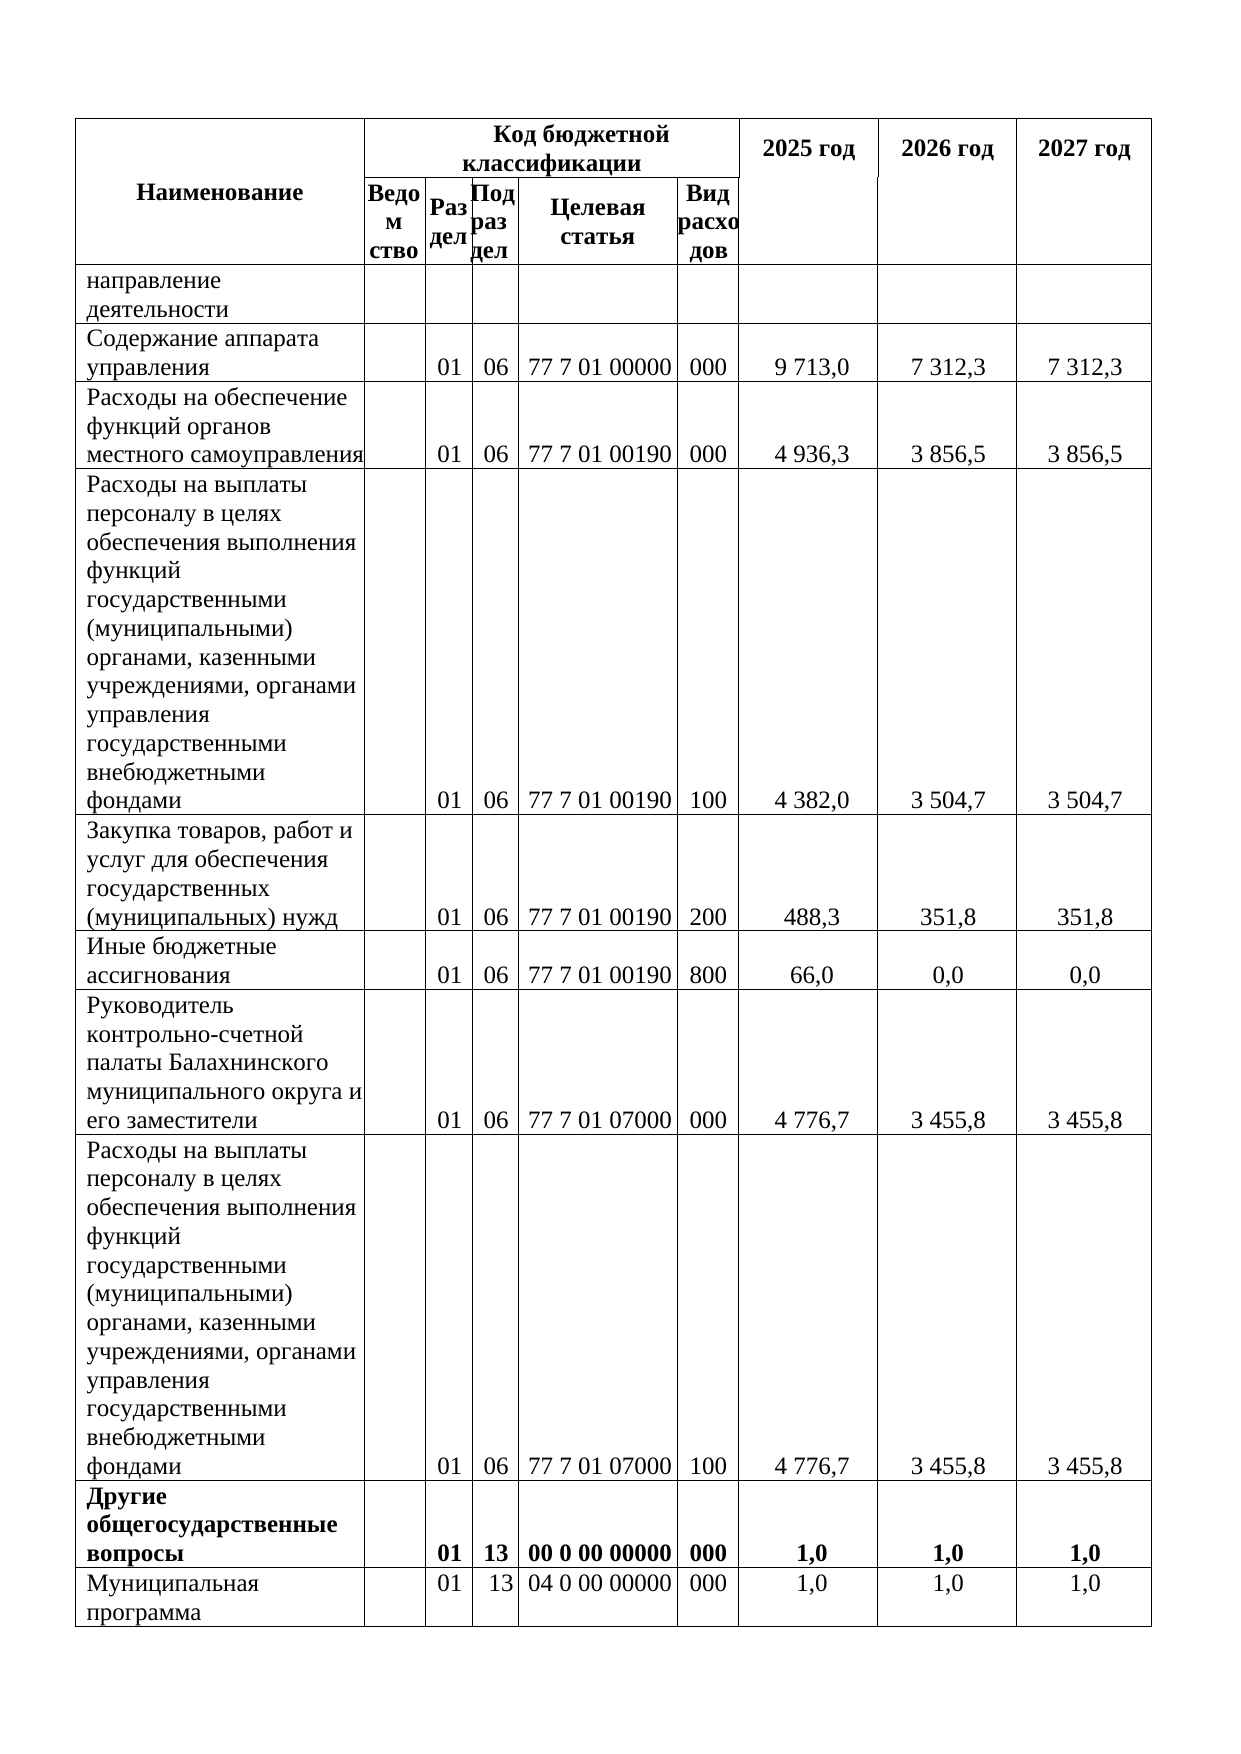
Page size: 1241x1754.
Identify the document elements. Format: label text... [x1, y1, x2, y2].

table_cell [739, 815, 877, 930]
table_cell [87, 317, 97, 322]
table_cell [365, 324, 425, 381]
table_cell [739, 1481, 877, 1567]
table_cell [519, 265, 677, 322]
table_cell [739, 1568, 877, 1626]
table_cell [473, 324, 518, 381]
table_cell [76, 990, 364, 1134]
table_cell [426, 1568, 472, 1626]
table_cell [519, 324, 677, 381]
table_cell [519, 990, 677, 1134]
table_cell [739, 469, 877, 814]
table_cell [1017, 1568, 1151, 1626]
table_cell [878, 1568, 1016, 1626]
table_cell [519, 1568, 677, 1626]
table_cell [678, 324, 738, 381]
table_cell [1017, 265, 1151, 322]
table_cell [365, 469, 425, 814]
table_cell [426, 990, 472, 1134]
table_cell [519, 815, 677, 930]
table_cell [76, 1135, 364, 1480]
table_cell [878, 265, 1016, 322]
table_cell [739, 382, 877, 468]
table_cell [739, 177, 877, 264]
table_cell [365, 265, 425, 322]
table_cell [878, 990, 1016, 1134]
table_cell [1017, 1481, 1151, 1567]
table_header 2025 год [740, 119, 878, 177]
table_cell [1017, 177, 1151, 264]
table_header Код бюджетной классификации [365, 119, 739, 177]
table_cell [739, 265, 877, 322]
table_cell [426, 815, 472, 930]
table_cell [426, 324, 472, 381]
table_header 2027 год [1017, 119, 1151, 177]
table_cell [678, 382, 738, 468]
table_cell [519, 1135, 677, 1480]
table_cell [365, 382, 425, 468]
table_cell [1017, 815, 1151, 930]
table_header Наименование [76, 119, 364, 264]
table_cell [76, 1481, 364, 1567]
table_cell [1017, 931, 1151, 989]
table_header 2026 год [879, 119, 1016, 177]
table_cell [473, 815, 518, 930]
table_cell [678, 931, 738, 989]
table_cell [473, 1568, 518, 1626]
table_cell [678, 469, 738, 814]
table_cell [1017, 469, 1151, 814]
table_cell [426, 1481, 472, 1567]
table_cell Вид расходов [678, 178, 738, 264]
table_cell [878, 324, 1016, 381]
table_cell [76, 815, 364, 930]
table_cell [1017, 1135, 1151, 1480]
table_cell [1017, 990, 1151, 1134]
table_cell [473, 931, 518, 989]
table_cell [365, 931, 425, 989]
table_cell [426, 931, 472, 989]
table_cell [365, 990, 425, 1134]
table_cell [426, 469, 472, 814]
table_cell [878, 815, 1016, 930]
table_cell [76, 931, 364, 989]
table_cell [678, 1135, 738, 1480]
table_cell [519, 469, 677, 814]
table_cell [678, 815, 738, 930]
table_cell Раз дел [426, 178, 472, 264]
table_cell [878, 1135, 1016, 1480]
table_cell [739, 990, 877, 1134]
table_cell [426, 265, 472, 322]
table_cell Под раз дел [473, 178, 518, 264]
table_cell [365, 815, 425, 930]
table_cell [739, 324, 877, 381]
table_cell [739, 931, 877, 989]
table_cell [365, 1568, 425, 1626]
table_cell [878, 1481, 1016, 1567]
table_cell [878, 177, 1016, 264]
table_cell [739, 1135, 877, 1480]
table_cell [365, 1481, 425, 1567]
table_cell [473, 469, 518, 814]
table_cell Целевая статья [519, 178, 677, 264]
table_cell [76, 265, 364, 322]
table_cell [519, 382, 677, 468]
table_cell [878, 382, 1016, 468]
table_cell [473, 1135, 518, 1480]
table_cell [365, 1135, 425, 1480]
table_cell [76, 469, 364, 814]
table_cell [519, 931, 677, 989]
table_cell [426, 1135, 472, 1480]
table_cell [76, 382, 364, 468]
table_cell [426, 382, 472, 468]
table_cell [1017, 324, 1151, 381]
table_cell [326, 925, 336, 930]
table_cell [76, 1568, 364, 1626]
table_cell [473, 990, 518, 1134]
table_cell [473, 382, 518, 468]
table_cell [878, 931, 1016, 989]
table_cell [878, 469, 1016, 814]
table_cell Ведом ство [365, 178, 425, 264]
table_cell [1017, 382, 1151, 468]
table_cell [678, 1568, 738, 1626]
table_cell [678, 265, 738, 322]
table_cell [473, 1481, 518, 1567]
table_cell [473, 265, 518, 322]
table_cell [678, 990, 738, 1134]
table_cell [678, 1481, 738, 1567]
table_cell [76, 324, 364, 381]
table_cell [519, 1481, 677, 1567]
